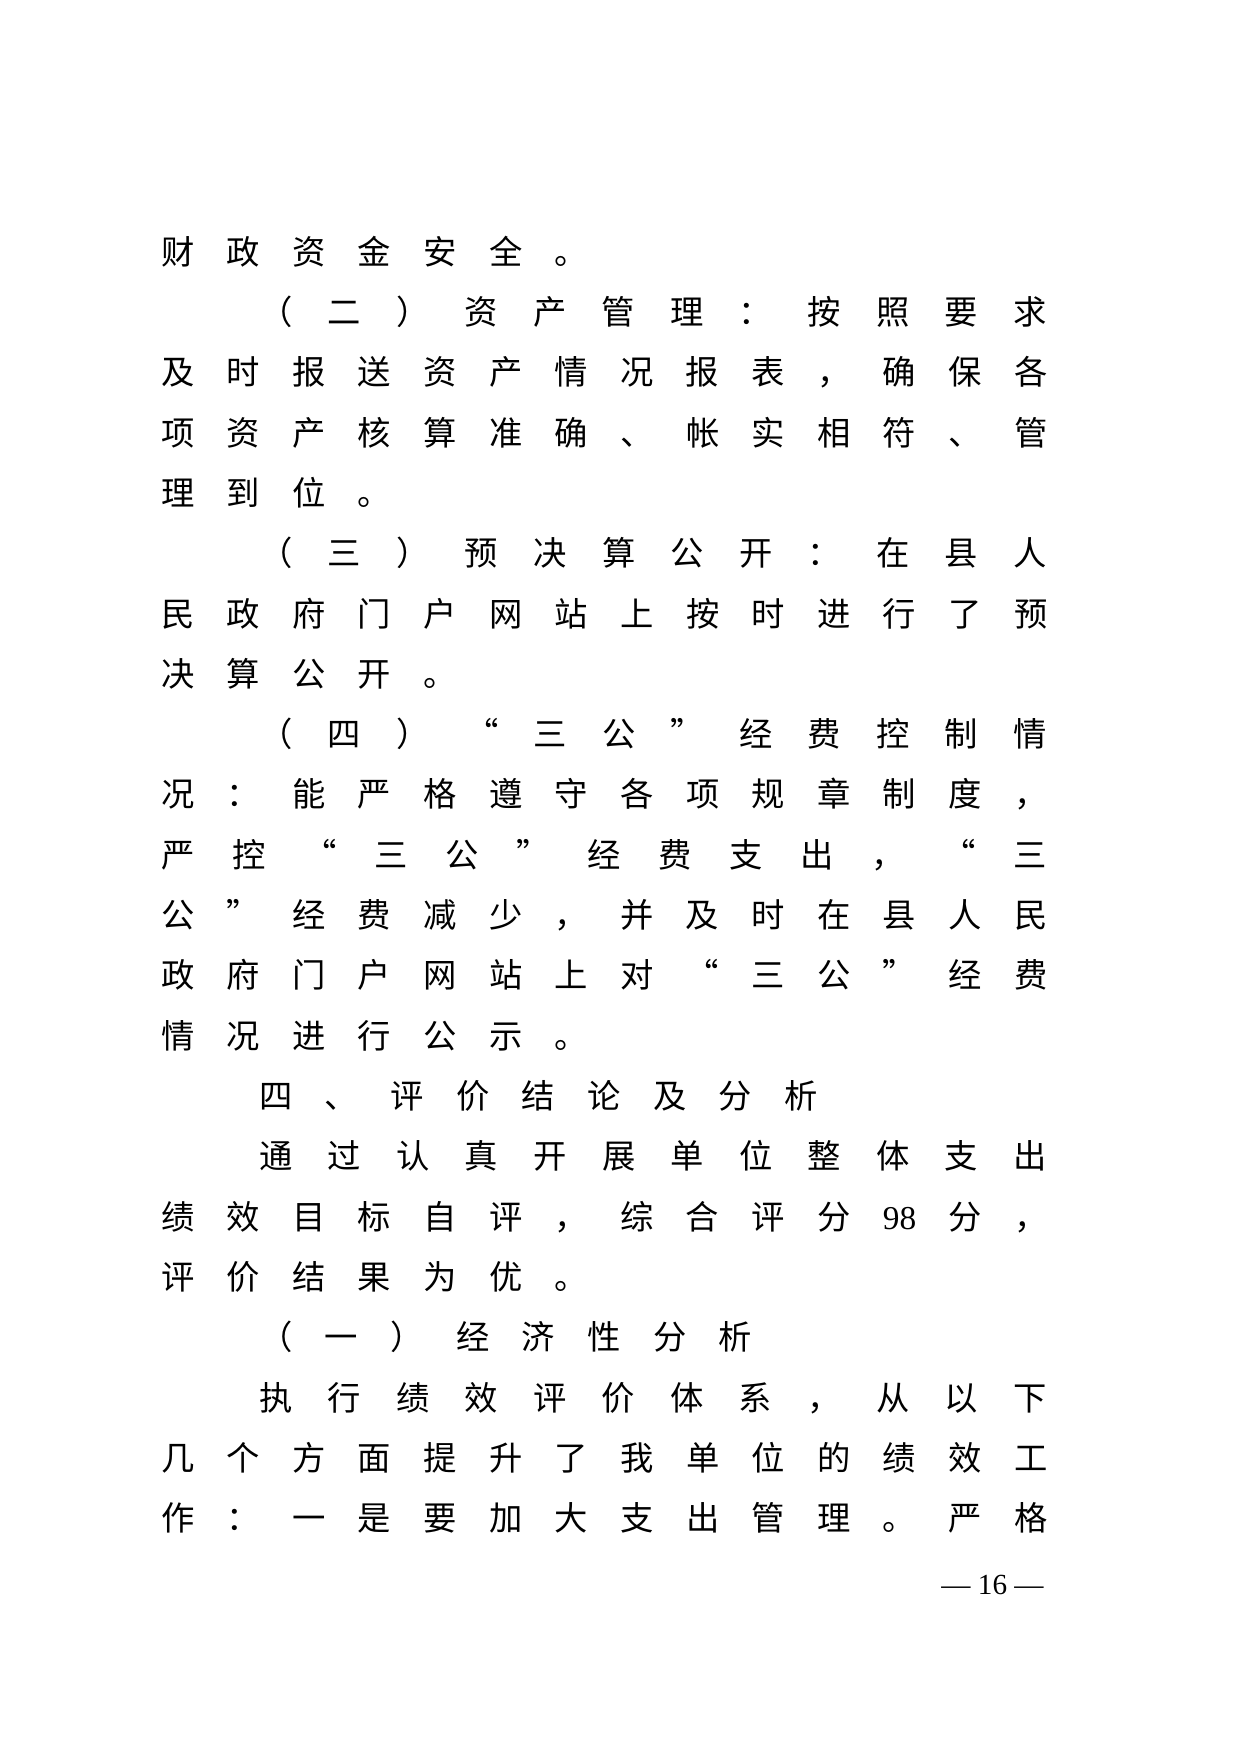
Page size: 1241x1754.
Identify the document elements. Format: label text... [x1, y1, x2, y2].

list 评价结论及分析 [227, 1064, 1079, 1124]
text （一）经济性分析 [161, 1305, 1079, 1365]
text 通过认真开展单位整体支出绩效目标自评，综合评分98分，评价结果为优。 [161, 1124, 1079, 1305]
text （二）资产管理：按照要求及时报送资产情况报表，确保各项资产核算准确、帐实相符、管理到位。 [161, 280, 1079, 521]
text （三）预决算公开：在县人民政府门户网站上按时进行了预决算公开。 [161, 521, 1079, 702]
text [161, 219, 1079, 280]
text （四）“三公”经费控制情况：能严格遵守各项规章制度，严控“三公”经费支出，“三公”经费减少，并及时在县人民政府门户网站上对“三公”经费情况进行公示。 [161, 702, 1079, 1064]
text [161, 1365, 1079, 1546]
